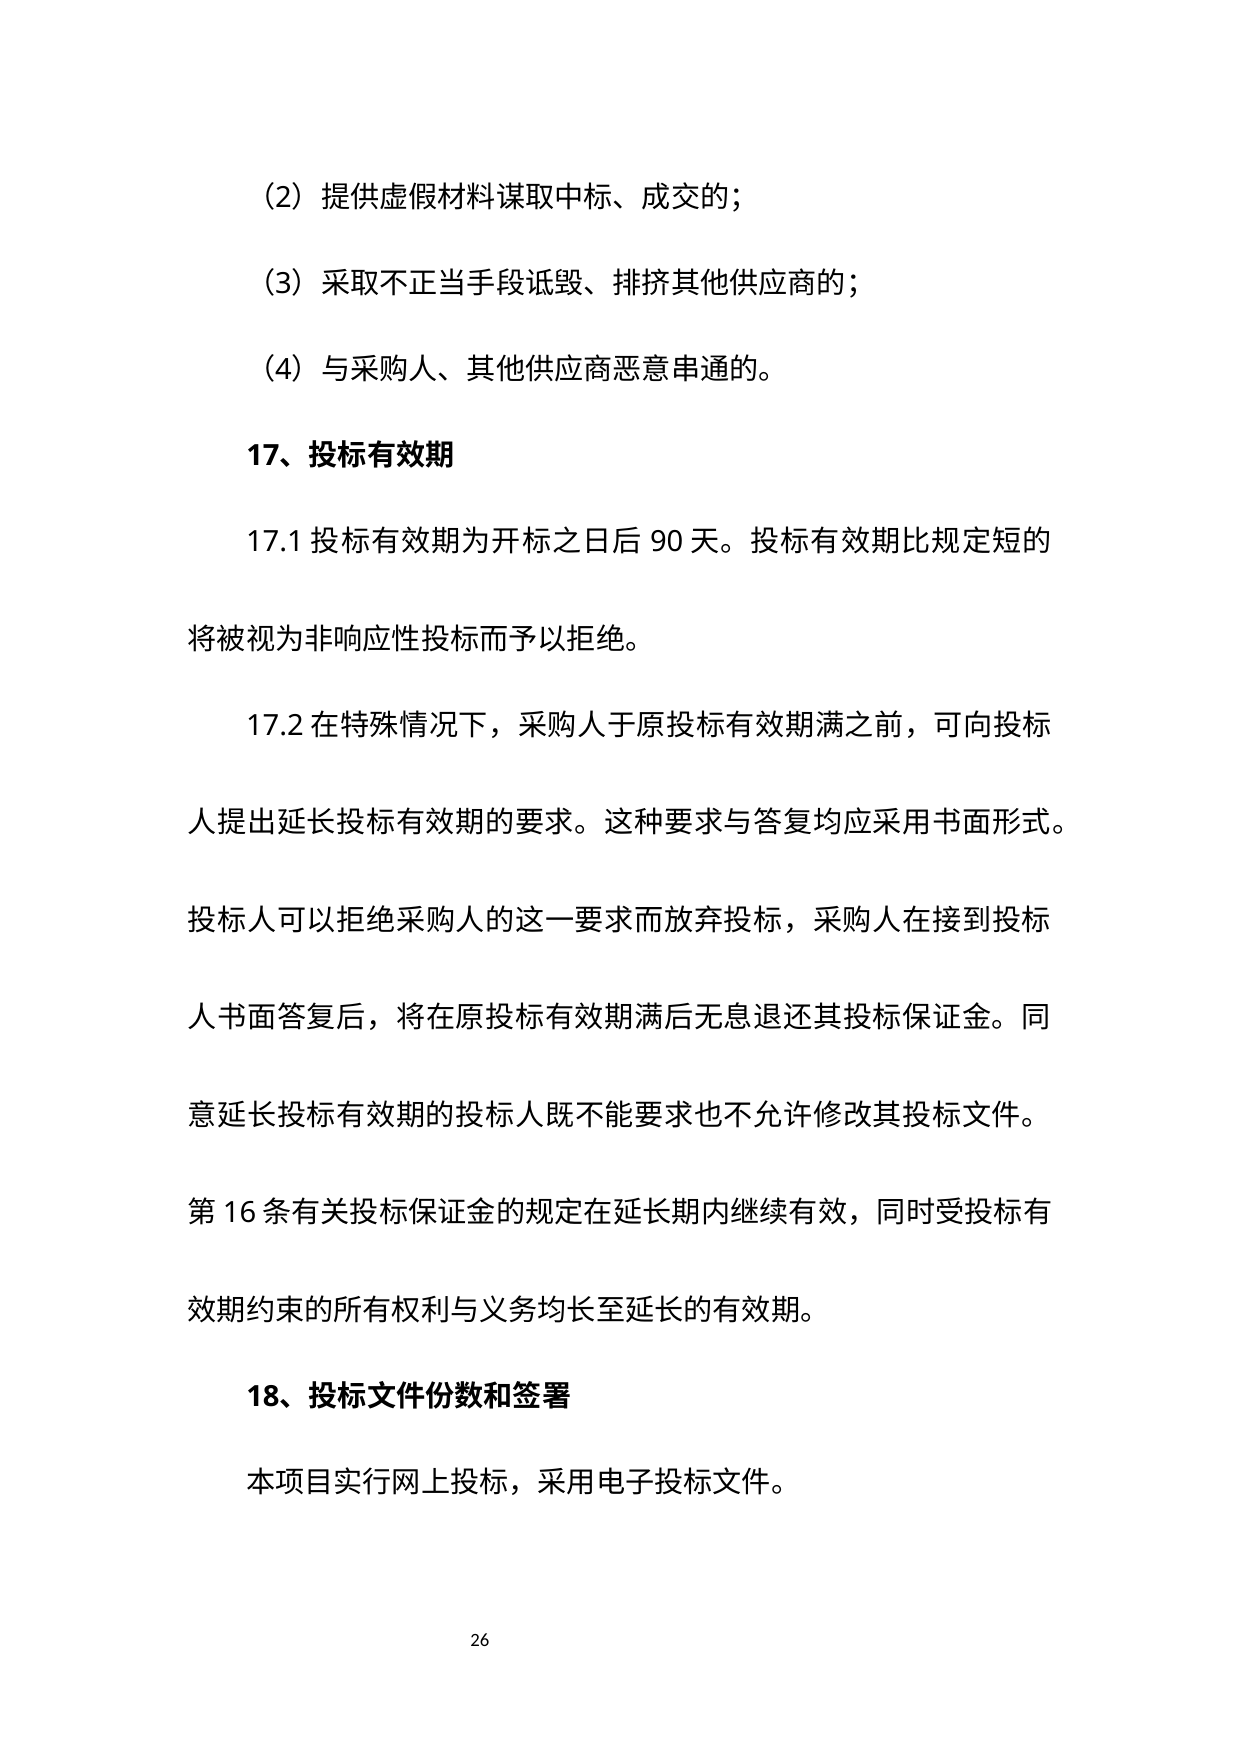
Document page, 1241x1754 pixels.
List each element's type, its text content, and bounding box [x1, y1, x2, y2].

text 17.1投标有效期为开标之日后90天。投标有效期比规定短的将被视为非响应性投标而予以拒绝。 [187, 507, 1053, 669]
text （4）与采购人、其他供应商恶意串通的。 [187, 334, 1053, 399]
text （3）采取不正当手段诋毁、排挤其他供应商的； [187, 248, 1053, 313]
text 17.2在特殊情况下，采购人于原投标有效期满之前，可向投标人提出延长投标有效期的要求。这种要求与答复均应采用书面形式。投标人可以拒绝采购人的这一要求而放弃投标，采购人在接到投标人书面答复后，将在原投标有效期满后无息退还其投标保证金。同意延长投标有效期的投标人既不能要求也不允许修改其投标文件。第16条有关投标保证金的规定在延长期内继续有效，同时受投标有效期约束的所有权利与义务均长至延长的有效期。 [187, 690, 1053, 1340]
text 17、投标有效期 [187, 420, 1053, 485]
text （2）提供虚假材料谋取中标、成交的； [187, 162, 1053, 227]
text 本项目实行网上投标，采用电子投标文件。 [187, 1447, 1053, 1512]
text 18、投标文件份数和签署 [187, 1361, 1053, 1426]
